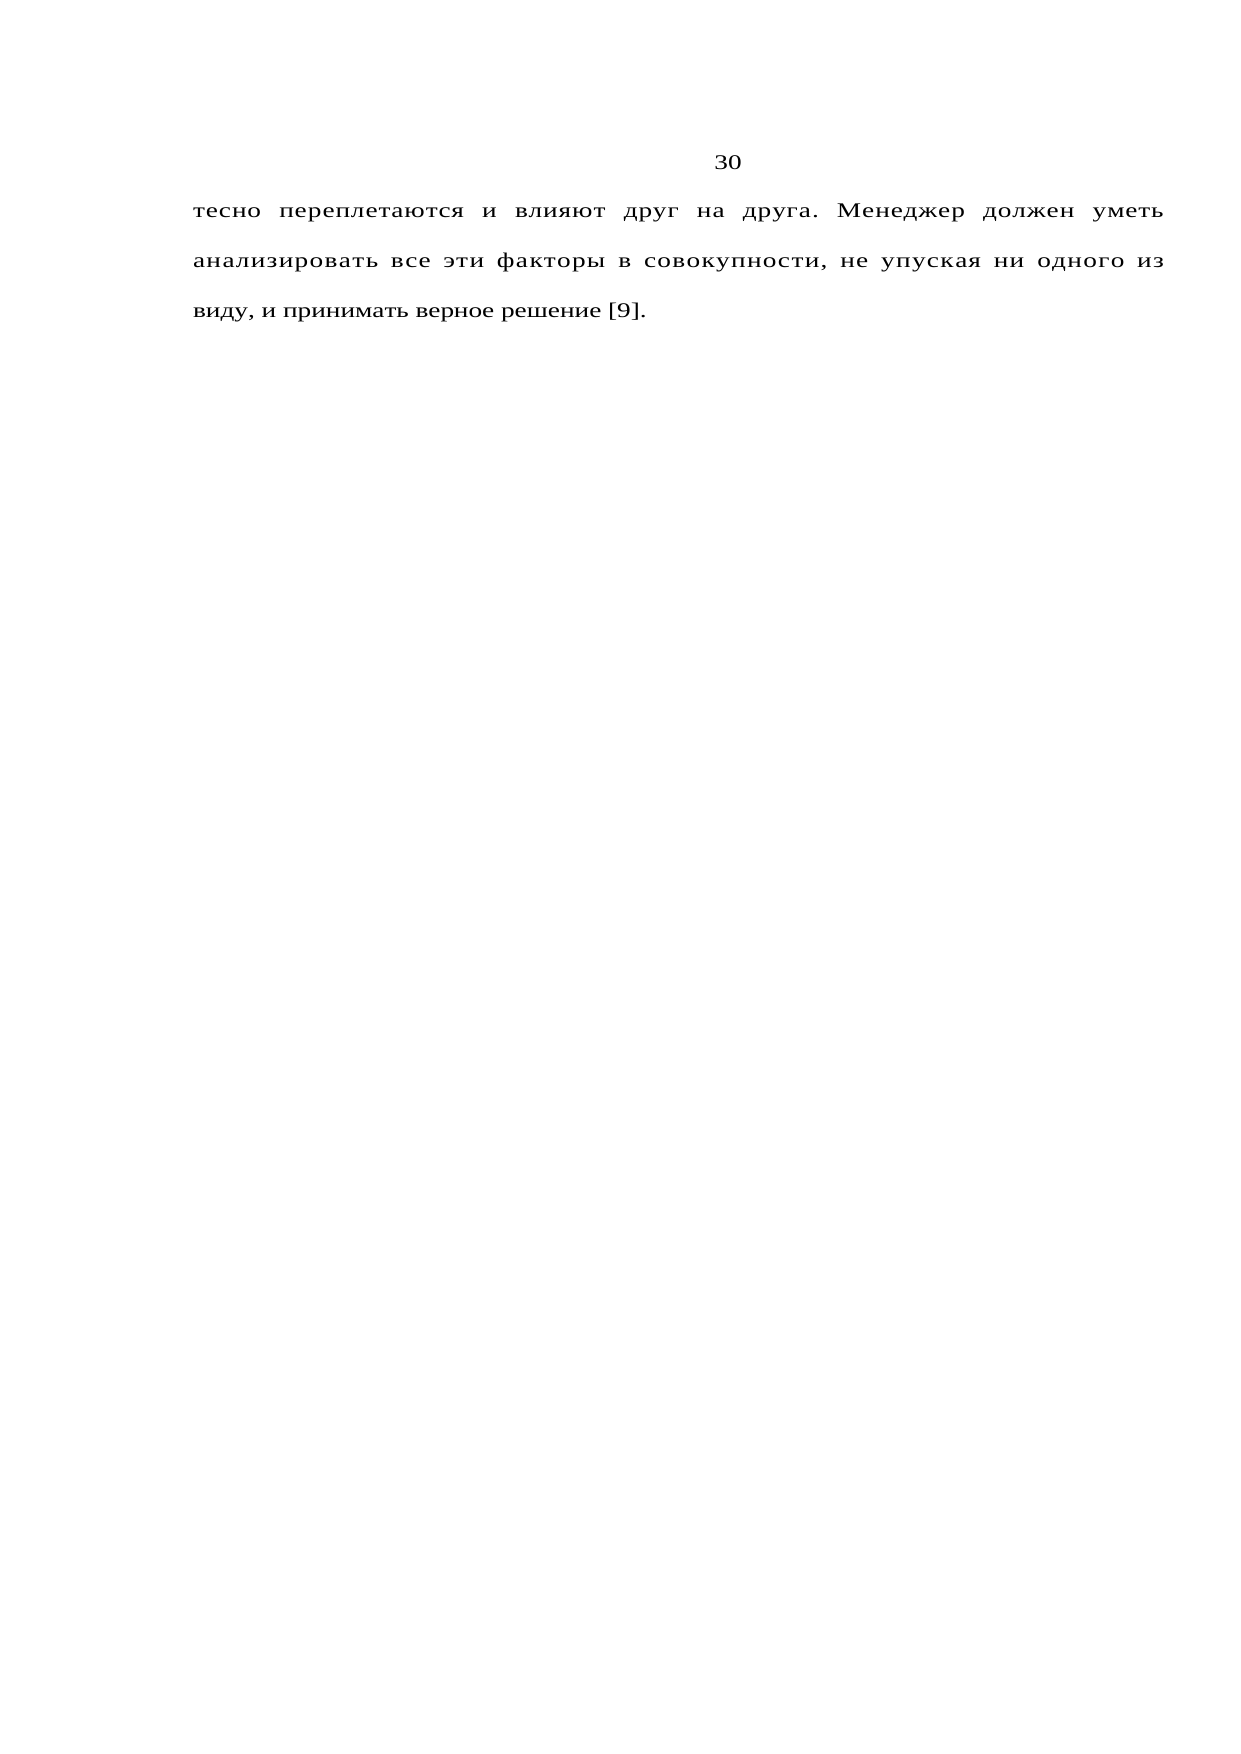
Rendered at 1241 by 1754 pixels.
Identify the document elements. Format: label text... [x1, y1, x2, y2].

text 30 [291, 150, 1164, 174]
text тесно переплетаются и влияют друг на друга. Менеджер должен уметь анализировать все эти факторы в совокупности, не упуская ни одного из виду, и принимать верное решение [9]. [193, 177, 1166, 327]
